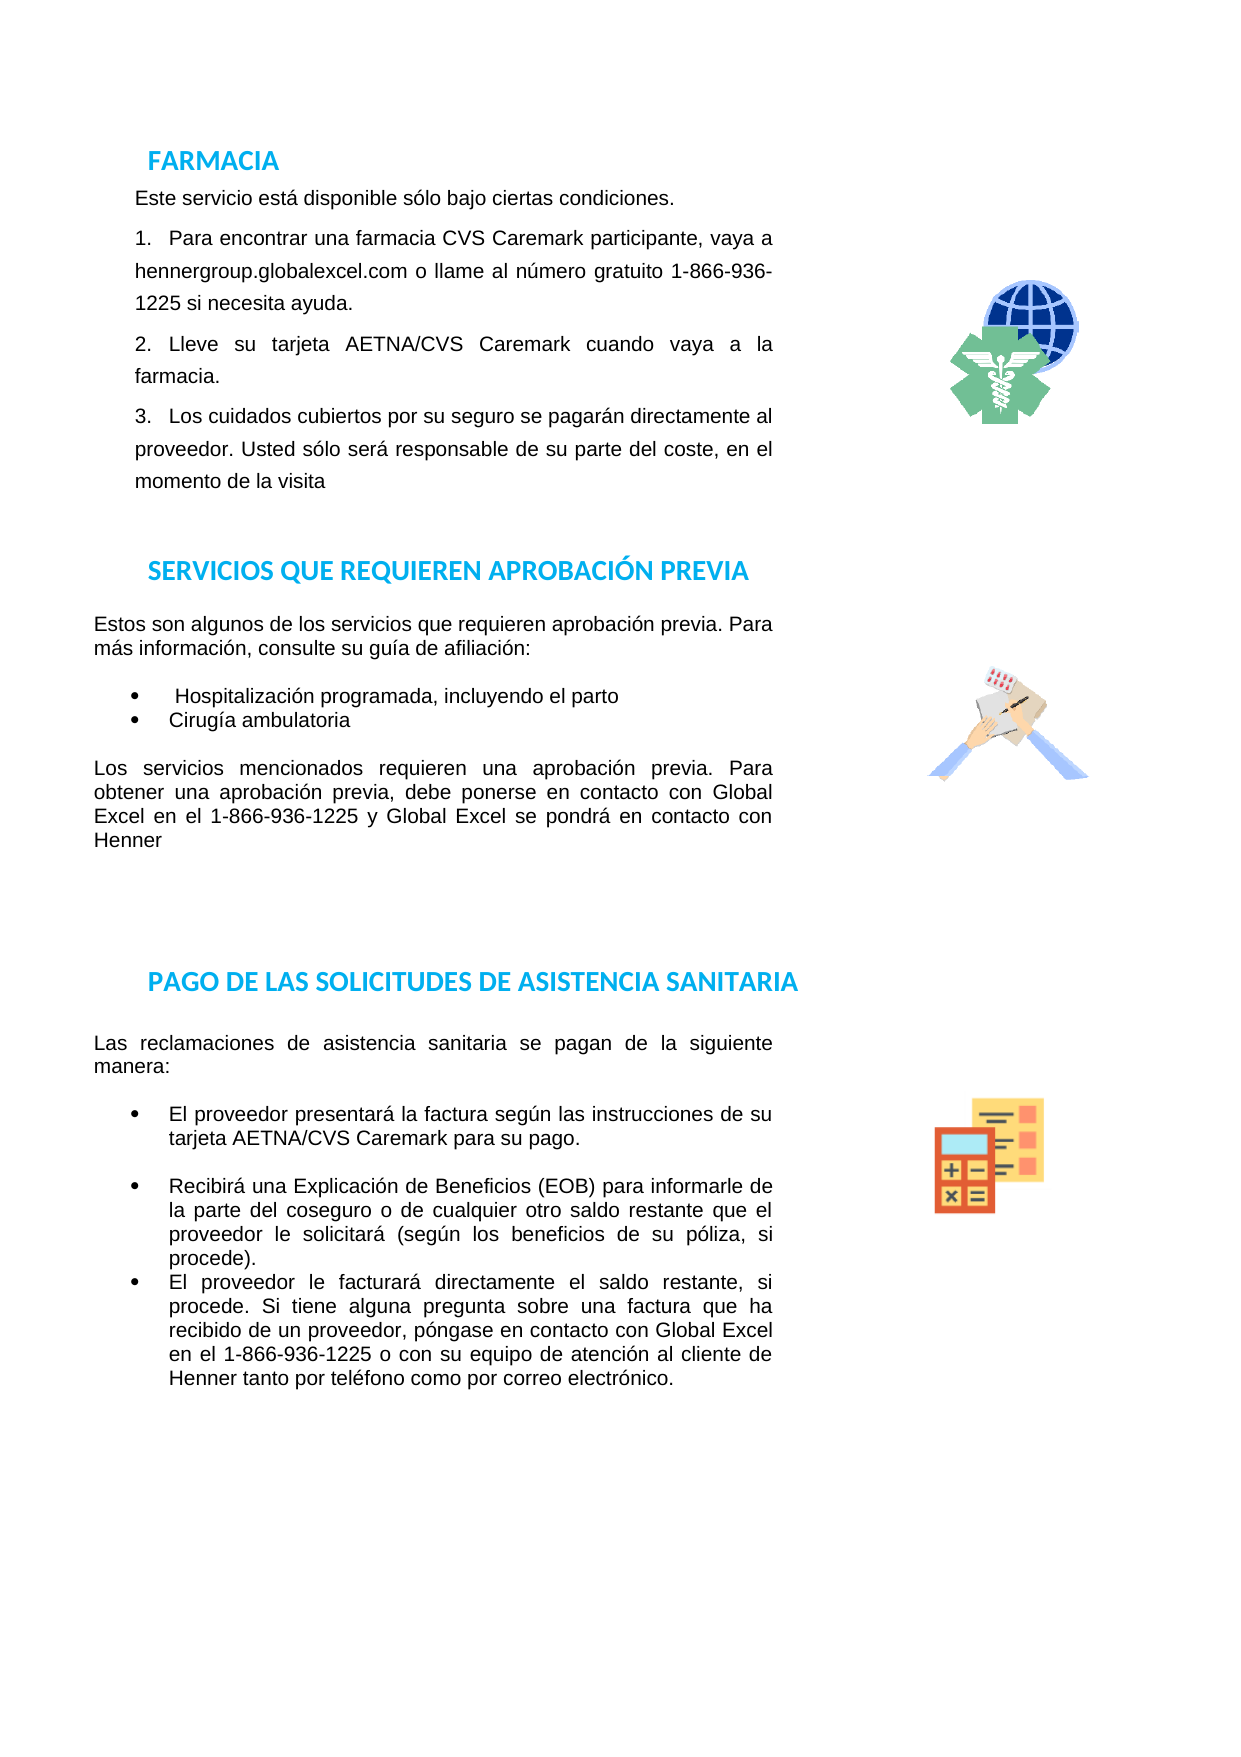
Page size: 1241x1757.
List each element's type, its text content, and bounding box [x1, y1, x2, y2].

text Las reclamaciones de asistencia sanitaria se pagan de la siguiente manera: [94, 1030, 774, 1078]
list 1. Para encontrar una farmacia CVS Caremark participante, vaya a hennergroup.globalexcel.com o llame al número gratuito 1-866-936- 1225 si necesita ayuda. [134, 226, 774, 315]
list Cirugía ambulatoria [131, 708, 774, 732]
text Los servicios mencionados requieren una aprobación previa. Para obtener una aprobación previa, debe ponerse en contacto con Global Excel en el 1-866-936-1225 y Global Excel se pondrá en contacto con Henner [94, 756, 774, 851]
list El proveedor le facturará directamente el saldo restante, si procede. Si tiene alguna pregunta sobre una factura que ha recibido de un proveedor, póngase en contacto con Global Excel en el 1-866-936-1225 o con su equipo de atención al cliente de Henner tanto por teléfono como por correo electrónico. [131, 1270, 774, 1390]
list Este servicio está disponible sólo bajo ciertas condiciones. [134, 186, 774, 209]
subtitle FARMACIA [148, 142, 1155, 177]
subtitle PAGO DE LAS SOLICITUDES DE ASISTENCIA SANITARIA [148, 963, 1155, 998]
list Recibirá una Explicación de Beneficios (EOB) para informarle de la parte del coseguro o de cualquier otro saldo restante que el proveedor le solicitará (según los beneficios de su póliza, si procede). [131, 1174, 774, 1270]
list 2. Lleve su tarjeta AETNA/CVS Caremark cuando vaya a la farmacia. [134, 331, 774, 388]
text Estos son algunos de los servicios que requieren aprobación previa. Para más información, consulte su guía de afiliación: [94, 612, 774, 659]
list El proveedor presentará la factura según las instrucciones de su tarjeta AETNA/CVS Caremark para su pago. [131, 1102, 774, 1150]
list Hospitalización programada, incluyendo el parto [131, 683, 774, 708]
list 3. Los cuidados cubiertos por su seguro se pagarán directamente al proveedor. Usted sólo será responsable de su parte del coste, en el momento de la visita [134, 404, 774, 493]
subtitle SERVICIOS QUE REQUIEREN APROBACIÓN PREVIA [148, 552, 1155, 588]
